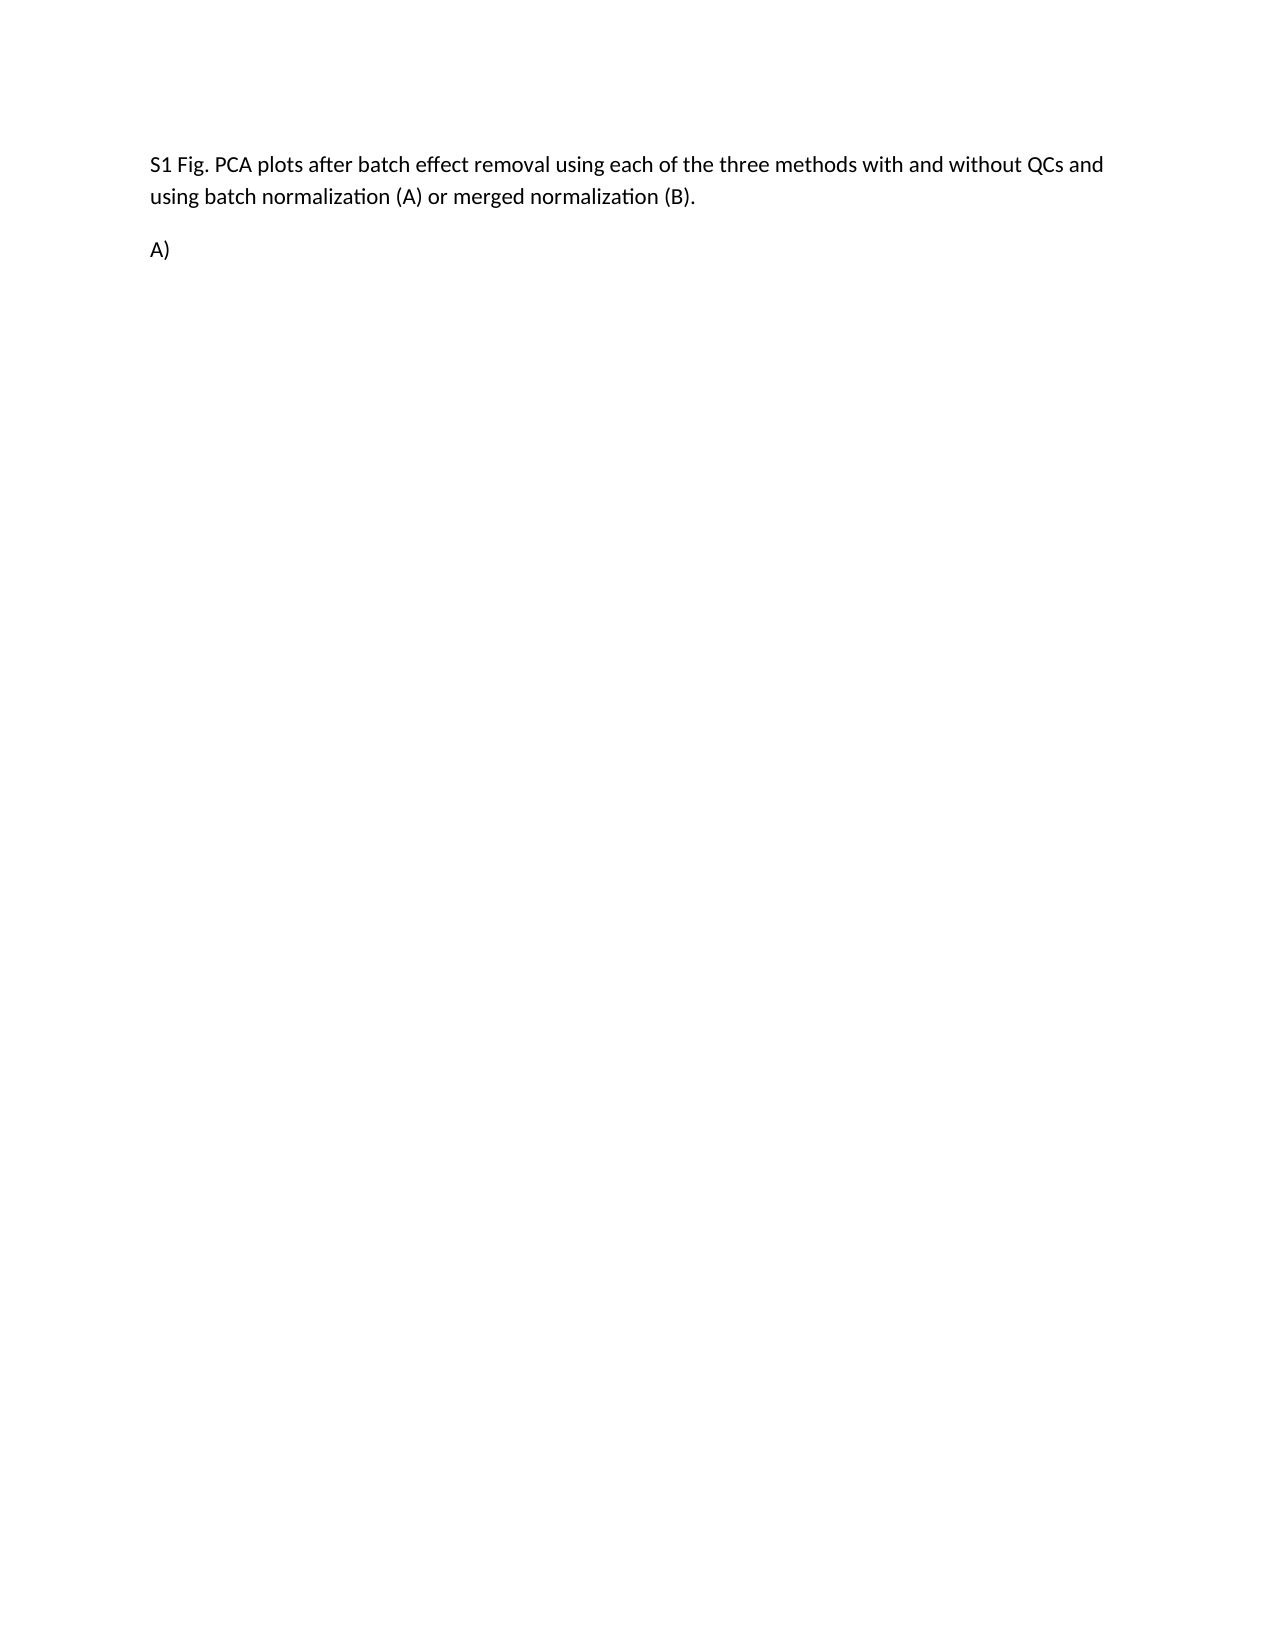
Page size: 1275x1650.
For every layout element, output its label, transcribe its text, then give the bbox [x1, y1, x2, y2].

text A) [150, 235, 1125, 263]
text S1 Fig. PCA plots after batch effect removal using each of the three methods with and without QCs and using batch normalization (A) or merged normalization (B). [150, 150, 1125, 210]
